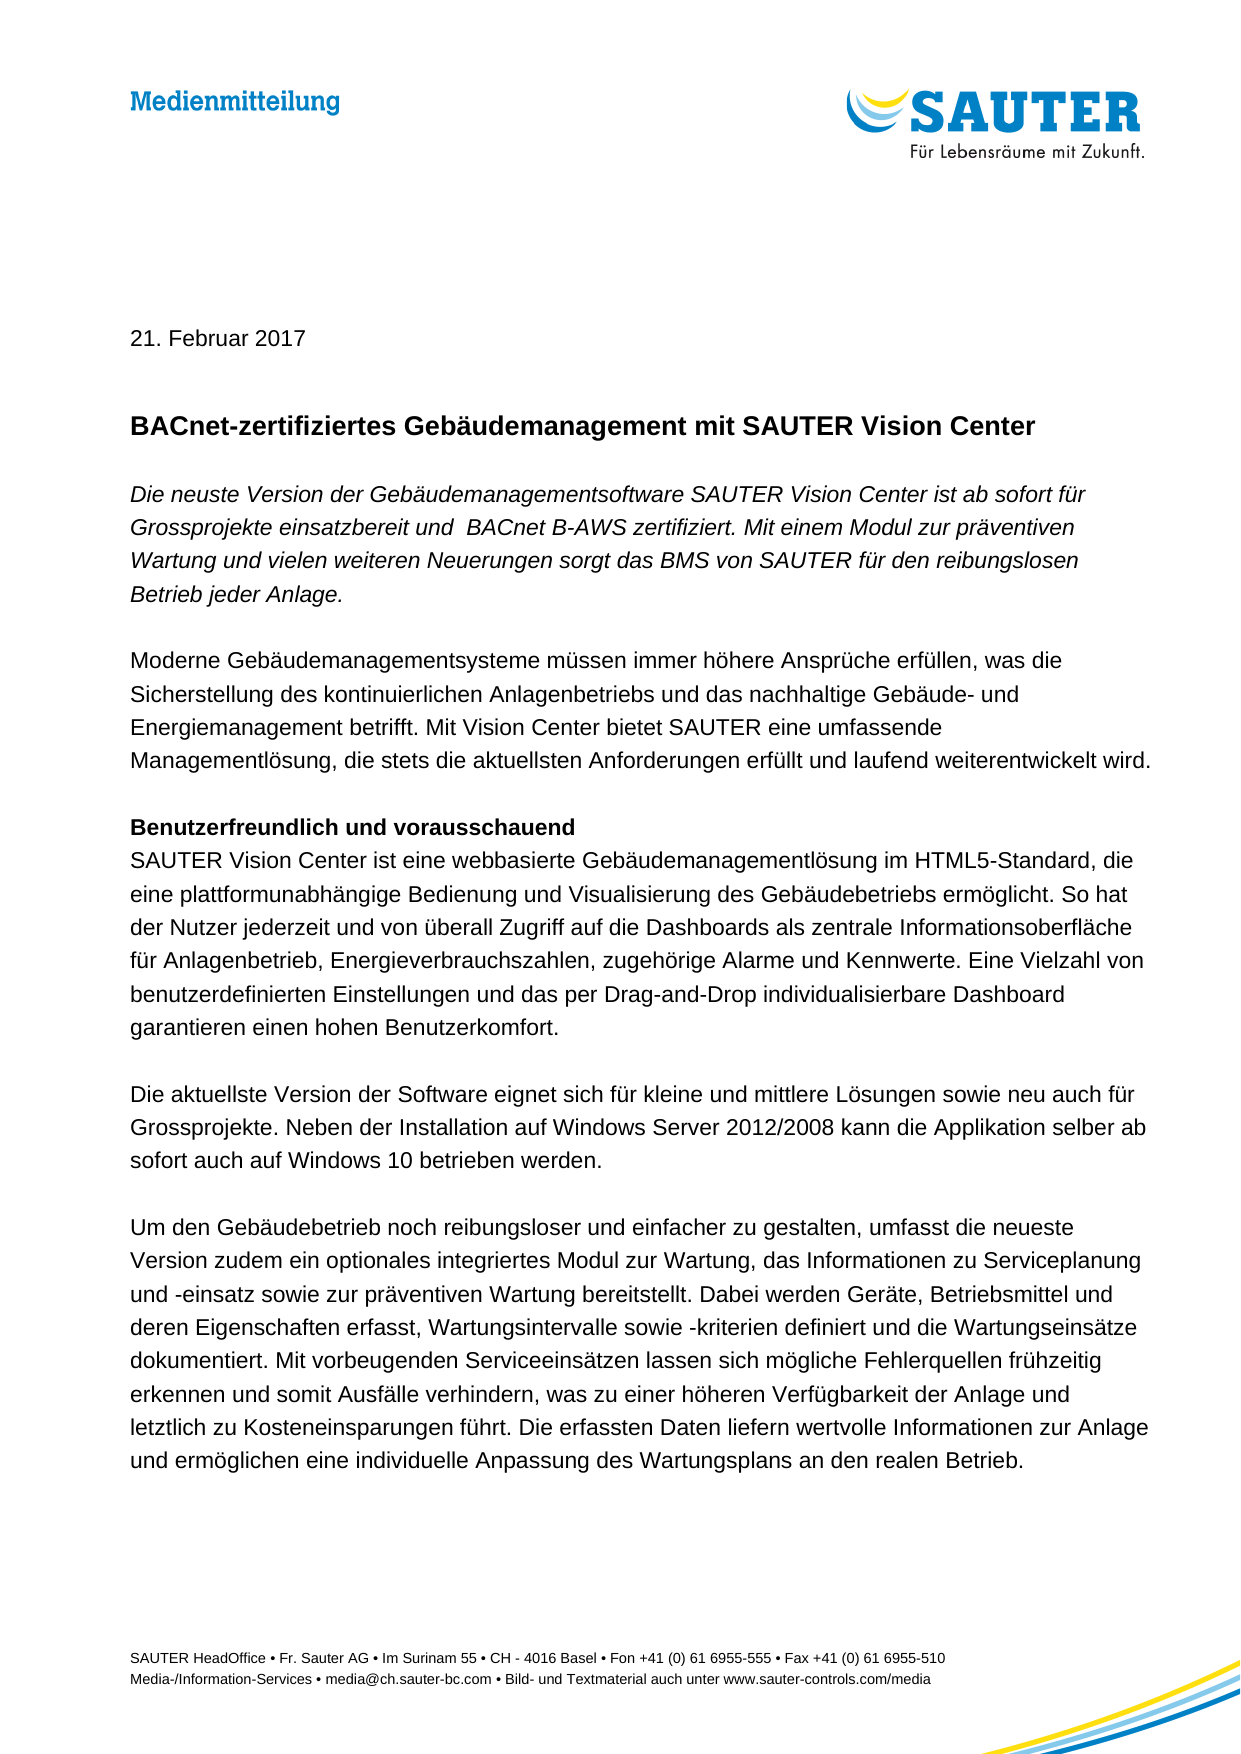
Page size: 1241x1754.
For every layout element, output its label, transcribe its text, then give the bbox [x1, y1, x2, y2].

text Die neuste Version der Gebäudemanagementsoftware SAUTER Vision Center ist ab sofort für Grossprojekte einsatzbereit und BACnet B-AWS zertifiziert. Mit einem Modul zur präventiven Wartung und vielen weiteren Neuerungen sorgt das BMS von SAUTER für den reibungslosen Betrieb jeder Anlage. [130, 474, 1152, 607]
text 21. Februar 2017 [130, 325, 1152, 351]
text BACnet-zertifiziertes Gebäudemanagement mit SAUTER Vision Center [130, 413, 1152, 441]
text Benutzerfreundlich und vorausschauend [130, 807, 1152, 841]
text Moderne Gebäudemanagementsysteme müssen immer höhere Ansprüche erfüllen, was die Sicherstellung des kontinuierlichen Anlagenbetriebs und das nachhaltige Gebäude- und Energiemanagement betrifft. Mit Vision Center bietet SAUTER eine umfassende Managementlösung, die stets die aktuellsten Anforderungen erfüllt und laufend weiterentwickelt wird. [130, 641, 1152, 774]
text Die aktuellste Version der Software eignet sich für kleine und mittlere Lösungen sowie neu auch für Grossprojekte. Neben der Installation auf Windows Server 2012/2008 kann die Applikation selber ab sofort auch auf Windows 10 betrieben werden. [130, 1074, 1152, 1174]
text Um den Gebäudebetrieb noch reibungsloser und einfacher zu gestalten, umfasst die neueste Version zudem ein optionales integriertes Modul zur Wartung, das Informationen zu Serviceplanung und -einsatz sowie zur präventiven Wartung bereitstellt. Dabei werden Geräte, Betriebsmittel und deren Eigenschaften erfasst, Wartungsintervalle sowie -kriterien definiert und die Wartungseinsätze dokumentiert. Mit vorbeugenden Serviceeinsätzen lassen sich mögliche Fehlerquellen frühzeitig erkennen und somit Ausfälle verhindern, was zu einer höheren Verfügbarkeit der Anlage und letztlich zu Kosteneinsparungen führt. Die erfassten Daten liefern wertvolle Informationen zur Anlage und ermöglichen eine individuelle Anpassung des Wartungsplans an den realen Betrieb. [130, 1207, 1152, 1474]
text SAUTER Vision Center ist eine webbasierte Gebäudemanagementlösung im HTML5-Standard, die eine plattformunabhängige Bedienung und Visualisierung des Gebäudebetriebs ermöglicht. So hat der Nutzer jederzeit und von überall Zugriff auf die Dashboards als zentrale Informationsoberfläche für Anlagenbetrieb, Energieverbrauchszahlen, zugehörige Alarme und Kennwerte. Eine Vielzahl von benutzerdefinierten Einstellungen und das per Drag-and-Drop individualisierbare Dashboard garantieren einen hohen Benutzerkomfort. [130, 841, 1152, 1041]
